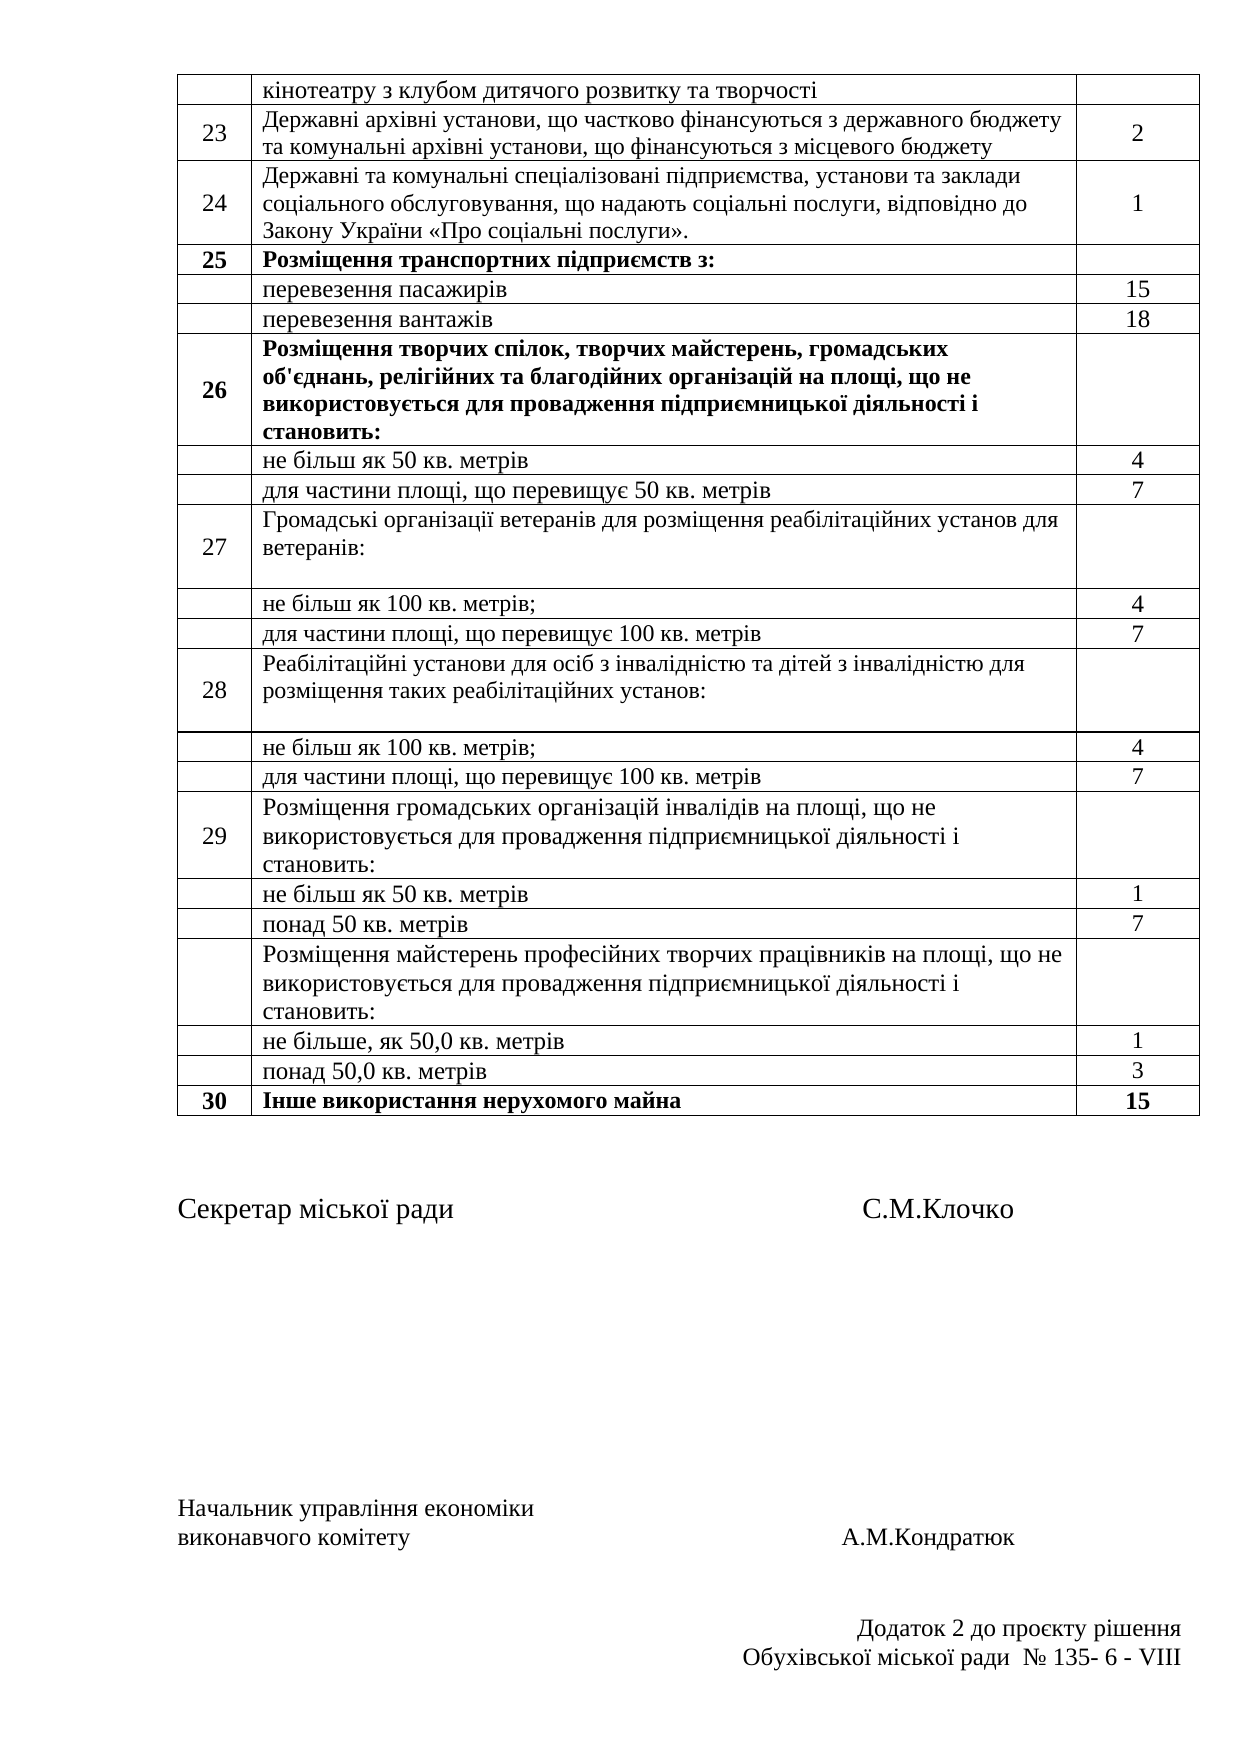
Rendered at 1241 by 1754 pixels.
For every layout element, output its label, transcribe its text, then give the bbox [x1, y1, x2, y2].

table_cell 15 [1077, 275, 1199, 303]
table_cell [178, 475, 251, 504]
text Додаток 2 до проєкту рішення Обухівської міської ради № 135- 6 - VІIІ [177, 1613, 1181, 1671]
table_cell для частини площі, що перевищує 50 кв. метрів [252, 475, 1076, 504]
table_cell [178, 879, 251, 908]
table_cell Державні архівні установи, що частково фінансуються з державного бюджету та комунальні архівні установи, що фінансуються з місцевого бюджету [252, 105, 1076, 160]
table_cell Розміщення громадських організацій інвалідів на площі, що не використовується для провадження підприємницької діяльності і становить: [252, 792, 1076, 878]
table_cell 27 [178, 505, 251, 588]
table_cell не більш як 100 кв. метрів; [252, 733, 1076, 761]
table_cell не більш як 100 кв. метрів; [252, 589, 1076, 618]
table_cell 7 [1077, 762, 1199, 791]
text Секретар міської ради С.М.Клочко [177, 1192, 1181, 1225]
table_cell не більше, як 50,0 кв. метрів [252, 1026, 1076, 1055]
table_cell [178, 446, 251, 474]
table_cell [1077, 75, 1199, 104]
table_cell 7 [1077, 619, 1199, 648]
table_cell [178, 275, 251, 303]
table_cell не більш як 50 кв. метрів [252, 446, 1076, 474]
table_cell 4 [1077, 733, 1199, 761]
table_cell 7 [1077, 909, 1199, 938]
text виконавчого комітету А.М.Кондратюк [177, 1522, 1181, 1551]
table_cell Розміщення творчих спілок, творчих майстерень, громадських об'єднань, релігійних та благодійних організацій на площі, що не використовується для провадження підприємницької діяльності і становить: [252, 334, 1076, 444]
table_cell 30 [178, 1086, 251, 1114]
table_cell понад 50 кв. метрів [252, 909, 1076, 938]
table_cell Інше використання нерухомого майна [252, 1086, 1076, 1114]
table_cell [1077, 505, 1199, 588]
table_cell перевезення вантажів [252, 304, 1076, 333]
table_cell кінотеатру з клубом дитячого розвитку та творчості [252, 75, 1076, 104]
table_cell перевезення пасажирів [252, 275, 1076, 303]
table_cell не більш як 50 кв. метрів [252, 879, 1076, 908]
table_cell для частини площі, що перевищує 100 кв. метрів [252, 619, 1076, 648]
table_cell 1 [1077, 1026, 1199, 1055]
table_cell [1077, 792, 1199, 878]
table_cell 25 [178, 245, 251, 273]
table_cell [1077, 245, 1199, 273]
table_cell Розміщення майстерень професійних творчих працівників на площі, що не використовується для провадження підприємницької діяльності і становить: [252, 939, 1076, 1025]
table_cell 4 [1077, 446, 1199, 474]
table_cell [178, 762, 251, 791]
table_cell [178, 1056, 251, 1085]
table_cell 23 [178, 105, 251, 160]
table_cell [178, 619, 251, 648]
table_cell [178, 589, 251, 618]
table_cell 1 [1077, 879, 1199, 908]
table_cell 24 [178, 161, 251, 244]
table_cell для частини площі, що перевищує 100 кв. метрів [252, 762, 1076, 791]
table_cell 28 [178, 649, 251, 731]
text Начальник управління економіки [177, 1493, 1181, 1522]
table_cell [178, 939, 251, 1025]
table_cell 15 [1077, 1086, 1199, 1114]
table_cell [1077, 334, 1199, 444]
table_cell [178, 1026, 251, 1055]
table_cell Розміщення транспортних підприємств з: [252, 245, 1076, 273]
table_cell понад 50,0 кв. метрів [252, 1056, 1076, 1085]
table_cell 18 [1077, 304, 1199, 333]
table_cell 1 [1077, 161, 1199, 244]
table_cell 26 [178, 334, 251, 444]
table_cell Державні та комунальні спеціалізовані підприємства, установи та заклади соціального обслуговування, що надають соціальні послуги, відповідно до Закону України «Про соціальні послуги». [252, 161, 1076, 244]
table_cell [178, 733, 251, 761]
table_cell Реабілітаційні установи для осіб з інвалідністю та дітей з інвалідністю для розміщення таких реабілітаційних установ: [252, 649, 1076, 731]
table_cell 7 [1077, 475, 1199, 504]
table_cell 29 [178, 792, 251, 878]
table_cell 4 [1077, 589, 1199, 618]
table_cell [178, 304, 251, 333]
table_cell [1077, 649, 1199, 731]
table_cell 2 [1077, 105, 1199, 160]
table_cell [1077, 939, 1199, 1025]
table_cell Громадські організації ветеранів для розміщення реабілітаційних установ для ветеранів: [252, 505, 1076, 588]
table_cell [178, 75, 251, 104]
table_cell [178, 909, 251, 938]
table_cell 3 [1077, 1056, 1199, 1085]
